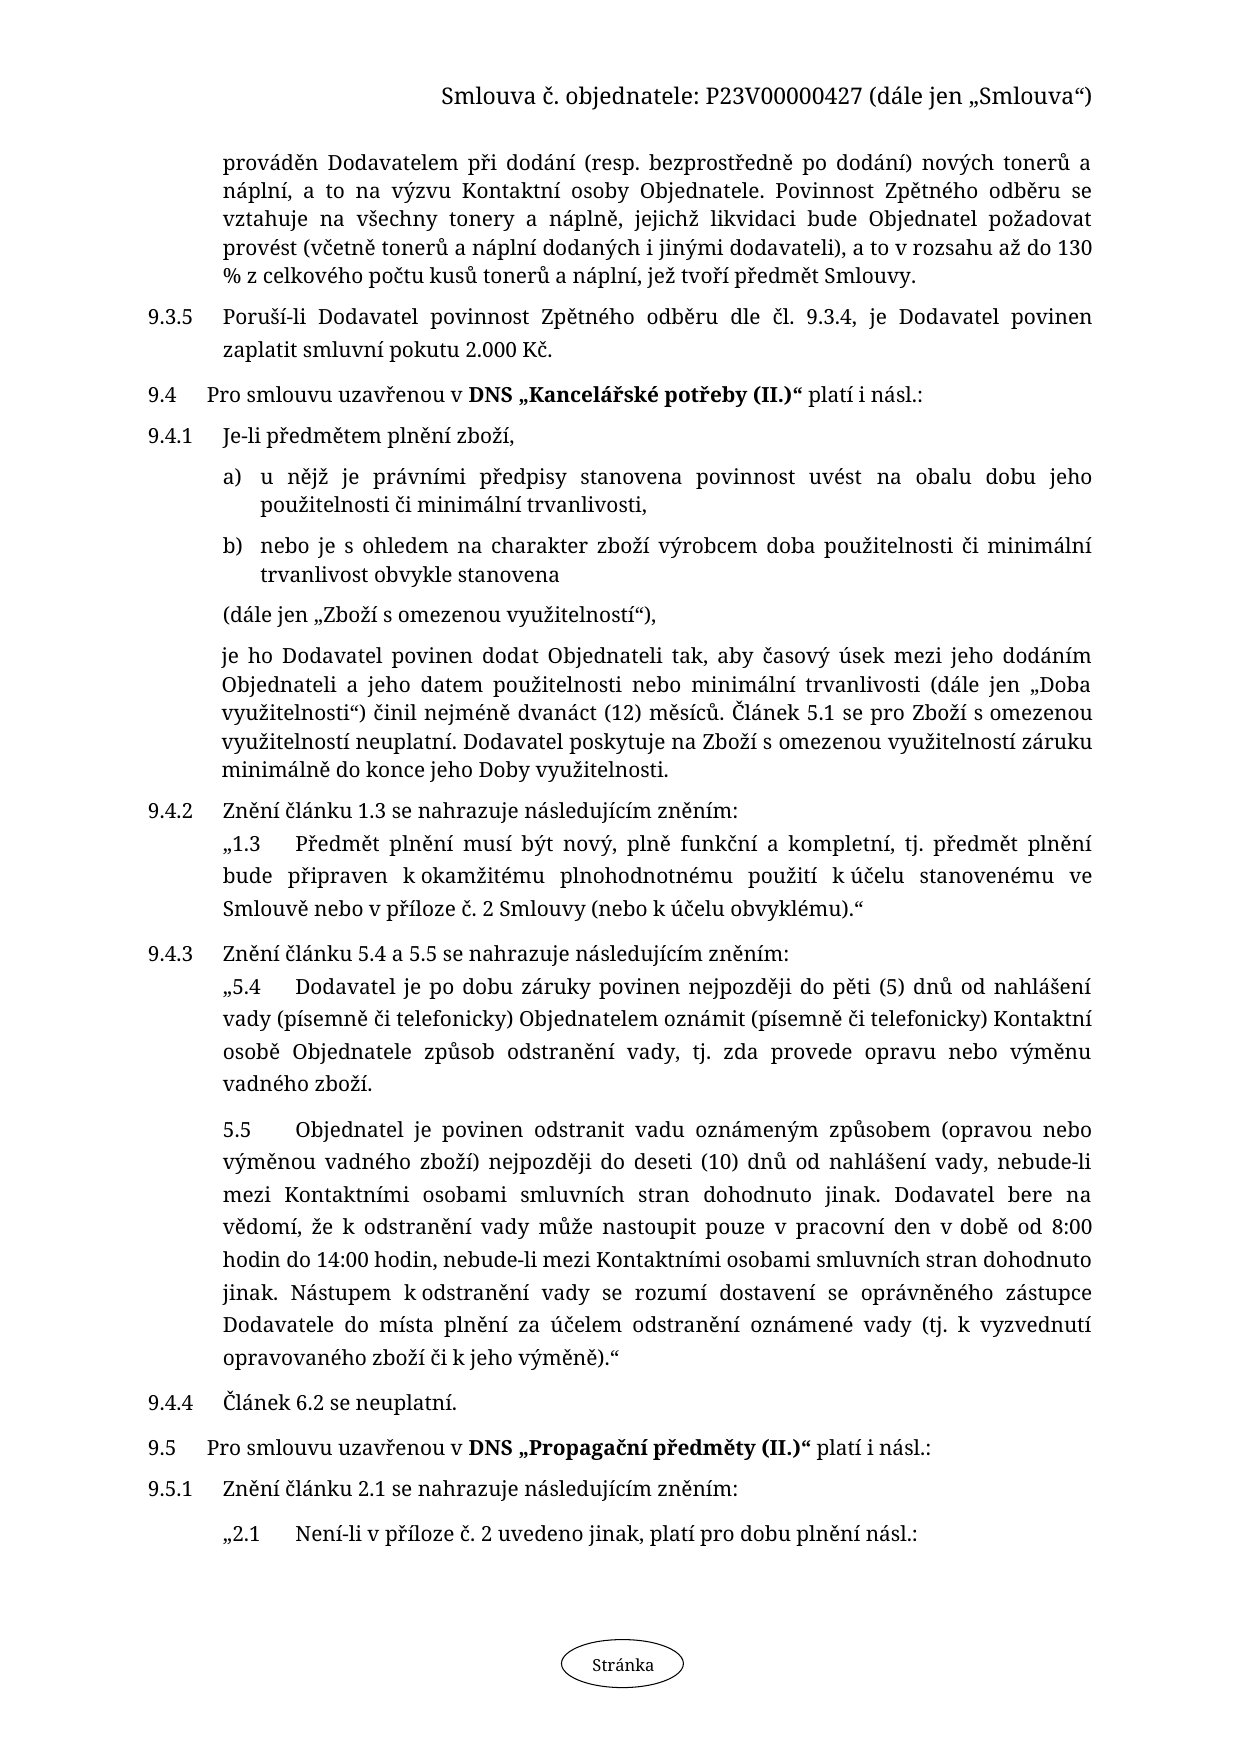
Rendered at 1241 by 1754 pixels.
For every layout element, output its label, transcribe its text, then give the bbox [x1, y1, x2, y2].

list Pro smlouvu uzavřenou v DNS „Kancelářské potřeby (II.)“ platí i násl.: [148, 380, 1093, 408]
list Znění článku 1.3 se nahrazuje následujícím zněním: [148, 796, 1093, 825]
list nebo je s ohledem na charakter zboží výrobcem doba použitelnosti či minimální trvanlivost obvykle stanovena [223, 531, 1093, 588]
list Pro smlouvu uzavřenou v DNS „Propagační předměty (II.)“ platí i násl.: [148, 1433, 1093, 1462]
list Znění článku 5.4 a 5.5 se nahrazuje následujícím zněním: [148, 939, 1093, 968]
list Poruší-li Dodavatel povinnost Zpětného odběru dle čl. 9.3.4, je Dodavatel povinen zaplatit smluvní pokutu 2.000 Kč. [148, 302, 1093, 363]
list „1.3 Předmět plnění musí být nový, plně funkční a kompletní, tj. předmět plnění bude připraven k okamžitému plnohodnotnému použití k účelu stanovenému ve Smlouvě nebo v příloze č. 2 Smlouvy (nebo k účelu obvyklému).“ [223, 829, 1093, 922]
list Článek 6.2 se neuplatní. [148, 1388, 1093, 1416]
list Je-li předmětem plnění zboží, [148, 421, 1093, 449]
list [148, 148, 1093, 290]
text (dále jen „Zboží s omezenou využitelností“), [223, 601, 1093, 629]
list Znění článku 2.1 se nahrazuje následujícím zněním: [148, 1474, 1093, 1502]
list „5.4 Dodavatel je po dobu záruky povinen nejpozději do pěti (5) dnů od nahlášení vady (písemně či telefonicky) Objednatelem oznámit (písemně či telefonicky) Kontaktní osobě Objednatele způsob odstranění vady, tj. zda provede opravu nebo výměnu vadného zboží. [223, 972, 1093, 1098]
list 5.5 Objednatel je povinen odstranit vadu oznámeným způsobem (opravou nebo výměnou vadného zboží) nejpozději do deseti (10) dnů od nahlášení vady, nebude-li mezi Kontaktními osobami smluvních stran dohodnuto jinak. Dodavatel bere na vědomí, že k odstranění vady může nastoupit pouze v pracovní den v době od 8:00 hodin do 14:00 hodin, nebude-li mezi Kontaktními osobami smluvních stran dohodnuto jinak. Nástupem k odstranění vady se rozumí dostavení se oprávněného zástupce Dodavatele do místa plnění za účelem odstranění oznámené vady (tj. k vyzvednutí opravovaného zboží či k jeho výměně).“ [223, 1115, 1093, 1371]
list u nějž je právními předpisy stanovena povinnost uvést na obalu dobu jeho použitelnosti či minimální trvanlivosti, [223, 462, 1093, 519]
text je ho Dodavatel povinen dodat Objednateli tak, aby časový úsek mezi jeho dodáním Objednateli a jeho datem použitelnosti nebo minimální trvanlivosti (dále jen „Doba využitelnosti“) činil nejméně dvanáct (12) měsíců. Článek 5.1 se pro Zboží s omezenou využitelností neuplatní. Dodavatel poskytuje na Zboží s omezenou využitelností záruku minimálně do konce jeho Doby využitelnosti. [221, 642, 1093, 784]
list „2.1 Není-li v příloze č. 2 uvedeno jinak, platí pro dobu plnění násl.: [223, 1519, 1093, 1548]
